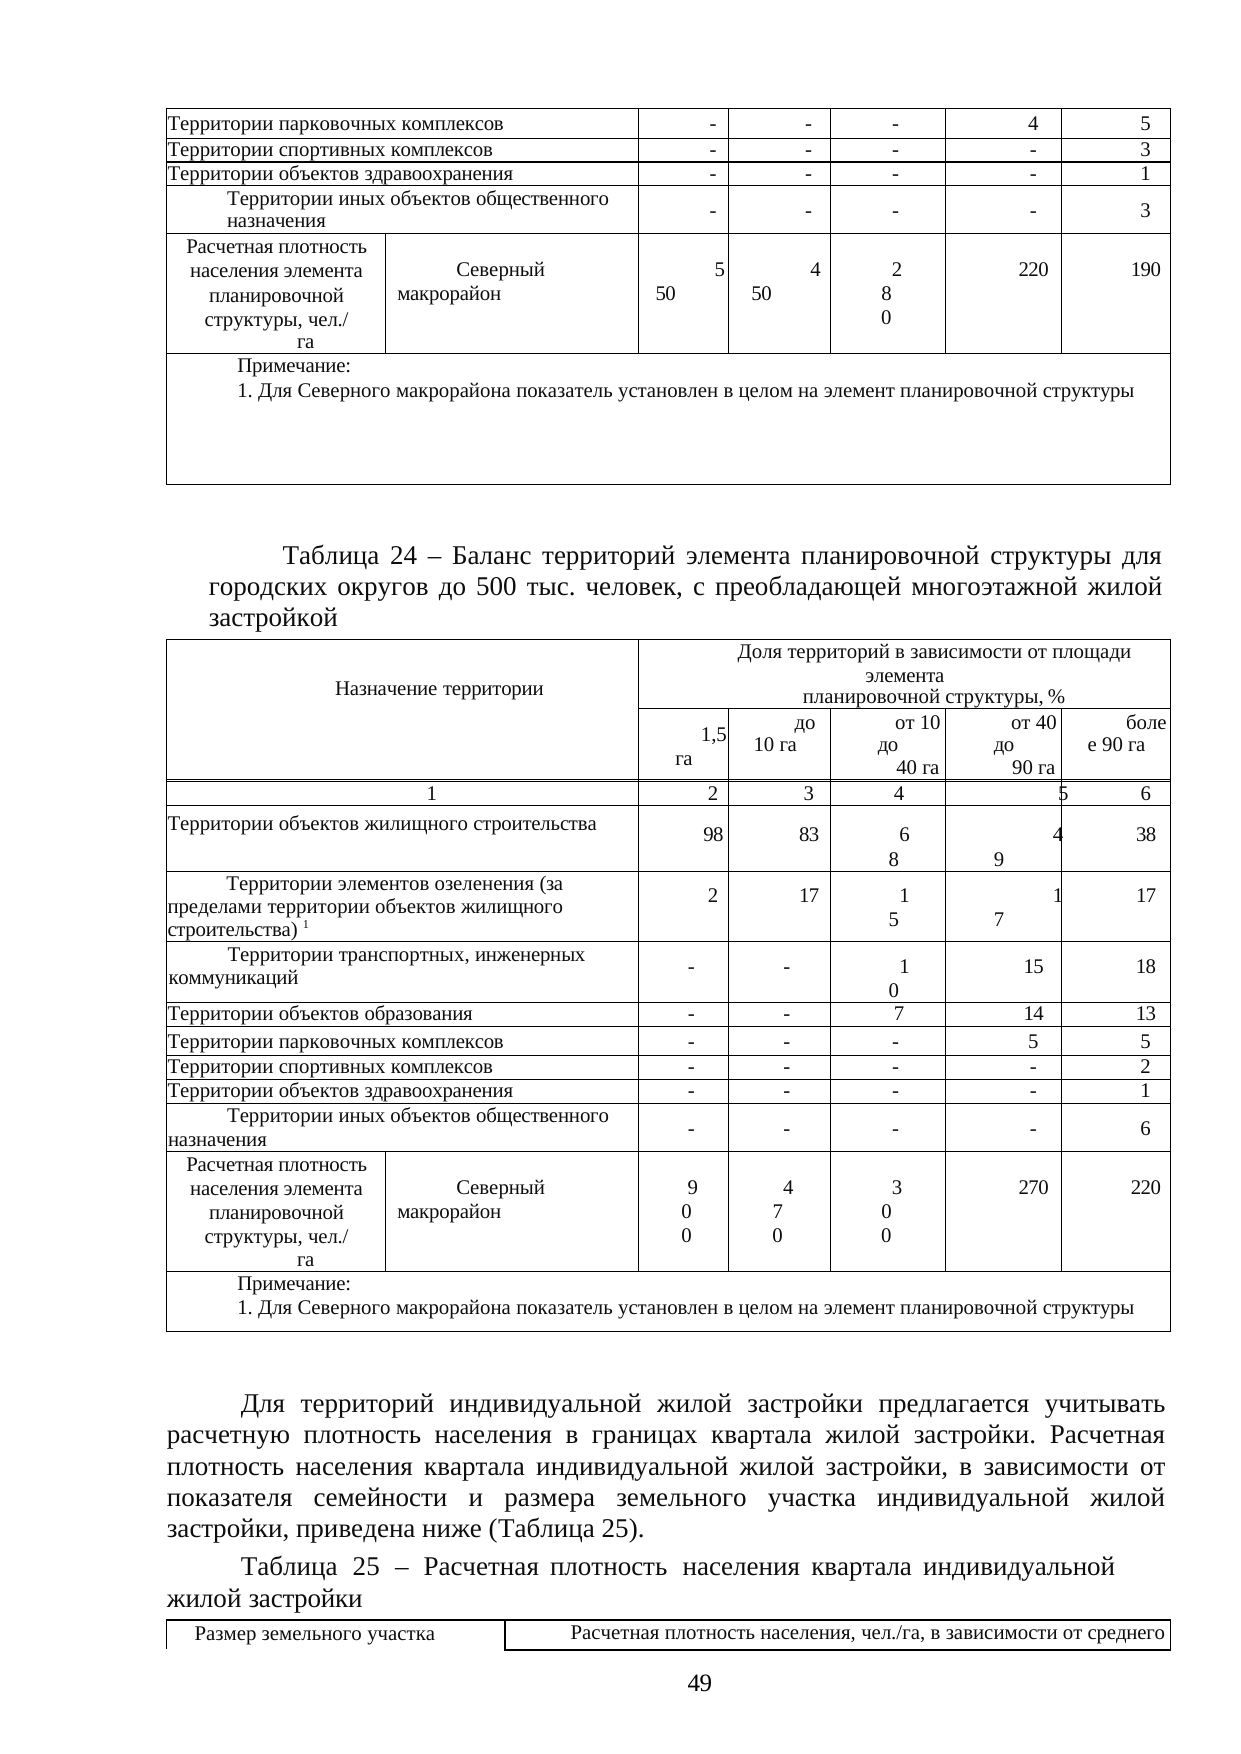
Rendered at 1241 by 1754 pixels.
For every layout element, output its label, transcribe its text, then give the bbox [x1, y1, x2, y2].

table_cell - [639, 1027, 728, 1055]
table_cell Территории парковочных комплексов [167, 109, 638, 137]
table_cell 190 [1062, 234, 1170, 353]
table_cell 49 [946, 806, 1061, 871]
table_cell 17 [729, 872, 830, 941]
text Для территорий индивидуальной жилой застройки предлагается учитывать расчетную плотность населения в границах квартала жилой застройки. Расчетная плотность населения квартала индивидуальной жилой застройки, в зависимости от показателя семейности и размера земельного участка индивидуальной жилой застройки, приведена ниже (Таблица 25). [167, 1387, 1167, 1543]
subtitle Таблица 25 – Расчетная плотность населения квартала индивидуальной жилой застройки [167, 1551, 1167, 1613]
table_cell 18 [1062, 942, 1170, 1002]
table_cell 4 [946, 109, 1061, 137]
table_cell 68 [831, 806, 945, 871]
table_cell - [946, 186, 1061, 233]
table_cell 4 [831, 782, 945, 804]
table_cell - [946, 1080, 1061, 1103]
table_cell - [946, 1056, 1061, 1079]
table_cell Северный макрорайон [386, 234, 638, 353]
table_cell от 40 до 90 га [946, 709, 1061, 779]
table_cell 220 [946, 234, 1061, 353]
table_cell Территории иных объектов общественного назначения [167, 186, 638, 233]
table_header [506, 1621, 1170, 1649]
table_cell - [729, 1080, 830, 1103]
table_cell 280 [831, 234, 945, 353]
table_cell 6 [1062, 1104, 1170, 1151]
table_cell - [729, 1104, 830, 1151]
table_cell - [831, 1027, 945, 1055]
table_cell 900 [639, 1152, 728, 1271]
table_cell Северный макрорайон [386, 1152, 638, 1271]
table_cell - [831, 1056, 945, 1079]
table_cell 2 [1062, 1056, 1170, 1079]
table_cell 5 [946, 782, 1061, 804]
table_cell Территории объектов образования [167, 1003, 638, 1026]
table_cell Территории объектов здравоохранения [167, 1080, 638, 1103]
table_cell Территории иных объектов общественного назначения [167, 1104, 638, 1151]
table_cell 1 [167, 782, 638, 804]
table_cell от 10 до 40 га [831, 709, 945, 779]
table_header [167, 1621, 504, 1649]
table_cell - [639, 1080, 728, 1103]
table_cell 6 [1062, 782, 1170, 804]
table_cell - [639, 1056, 728, 1079]
table_cell 3 [729, 782, 830, 804]
table_cell Территории элементов озеленения (за пределами территории объектов жилищного строительства) 1 [167, 872, 638, 941]
table_cell - [639, 186, 728, 233]
table_cell 3 [1062, 139, 1170, 161]
table_cell 270 [946, 1152, 1061, 1271]
table_cell - [639, 1104, 728, 1151]
text Таблица 24 – Баланс территорий элемента планировочной структуры для городских округов до 500 тыс. человек, с преобладающей многоэтажной жилой застройкой [208, 539, 1163, 633]
table_cell - [946, 1104, 1061, 1151]
table_cell 5 [946, 1027, 1061, 1055]
table_cell 3 [1062, 186, 1170, 233]
table_cell Территории транспортных, инженерных коммуникаций [167, 942, 638, 1002]
table_cell 7 [831, 1003, 945, 1026]
table_cell 300 [831, 1152, 945, 1271]
table_cell до 10 га [729, 709, 830, 779]
table_cell - [831, 1080, 945, 1103]
table_cell 1,5 га [639, 709, 728, 779]
table_cell 10 [831, 942, 945, 1002]
table_cell - [639, 163, 728, 185]
table_cell - [729, 163, 830, 185]
table_cell - [831, 186, 945, 233]
table_cell Территории спортивных комплексов [167, 139, 638, 161]
table_cell - [729, 186, 830, 233]
table_cell 17 [1062, 872, 1170, 941]
table_header Доля территорий в зависимости от площади элемента планировочной структуры, % [639, 640, 1170, 708]
table_cell - [729, 139, 830, 161]
table_cell 38 [1062, 806, 1170, 871]
table_cell 2 [639, 872, 728, 941]
table_cell - [831, 1104, 945, 1151]
table_cell Примечание: 1. Для Северного макрорайона показатель установлен в целом на элемент планировочной структуры [167, 1272, 1170, 1331]
table_cell - [831, 109, 945, 137]
table_cell 5 [1062, 109, 1170, 137]
table_cell 13 [1062, 1003, 1170, 1026]
table_cell Территории парковочных комплексов [167, 1027, 638, 1055]
table_cell Территории объектов здравоохранения [167, 163, 638, 185]
table_cell 15 [831, 872, 945, 941]
table_cell - [639, 1003, 728, 1026]
table_cell - [639, 109, 728, 137]
table_cell - [729, 1056, 830, 1079]
table_cell Примечание: 1. Для Северного макрорайона показатель установлен в целом на элемент планировочной структуры [167, 354, 1170, 484]
table_cell 5 [1062, 1027, 1170, 1055]
table_cell 2 [639, 782, 728, 804]
table_cell Расчетная плотность населения элемента планировочной структуры, чел./ га [167, 234, 385, 353]
table_cell - [946, 163, 1061, 185]
table_cell 1 [1062, 163, 1170, 185]
table_cell Территории спортивных комплексов [167, 1056, 638, 1079]
table_cell - [946, 139, 1061, 161]
table_cell 83 [729, 806, 830, 871]
table_cell 220 [1062, 1152, 1170, 1271]
table_cell - [729, 1027, 830, 1055]
table_cell - [639, 139, 728, 161]
table_cell 14 [946, 1003, 1061, 1026]
table_cell - [831, 163, 945, 185]
table_cell - [831, 139, 945, 161]
table_cell 98 [639, 806, 728, 871]
table_cell Территории объектов жилищного строительства [167, 806, 638, 871]
table_cell 450 [729, 234, 830, 353]
table_cell 1 [1062, 1080, 1170, 1103]
table_cell 15 [946, 942, 1061, 1002]
table_cell - [639, 942, 728, 1002]
table_cell 470 [729, 1152, 830, 1271]
table_header Назначение территории [167, 640, 638, 779]
table_cell Расчетная плотность населения элемента планировочной структуры, чел./ га [167, 1152, 385, 1271]
table_cell - [729, 109, 830, 137]
table_cell более 90 га [1062, 709, 1170, 779]
table_cell 550 [639, 234, 728, 353]
table_cell 17 [946, 872, 1061, 941]
table_cell - [729, 1003, 830, 1026]
table_cell - [729, 942, 830, 1002]
